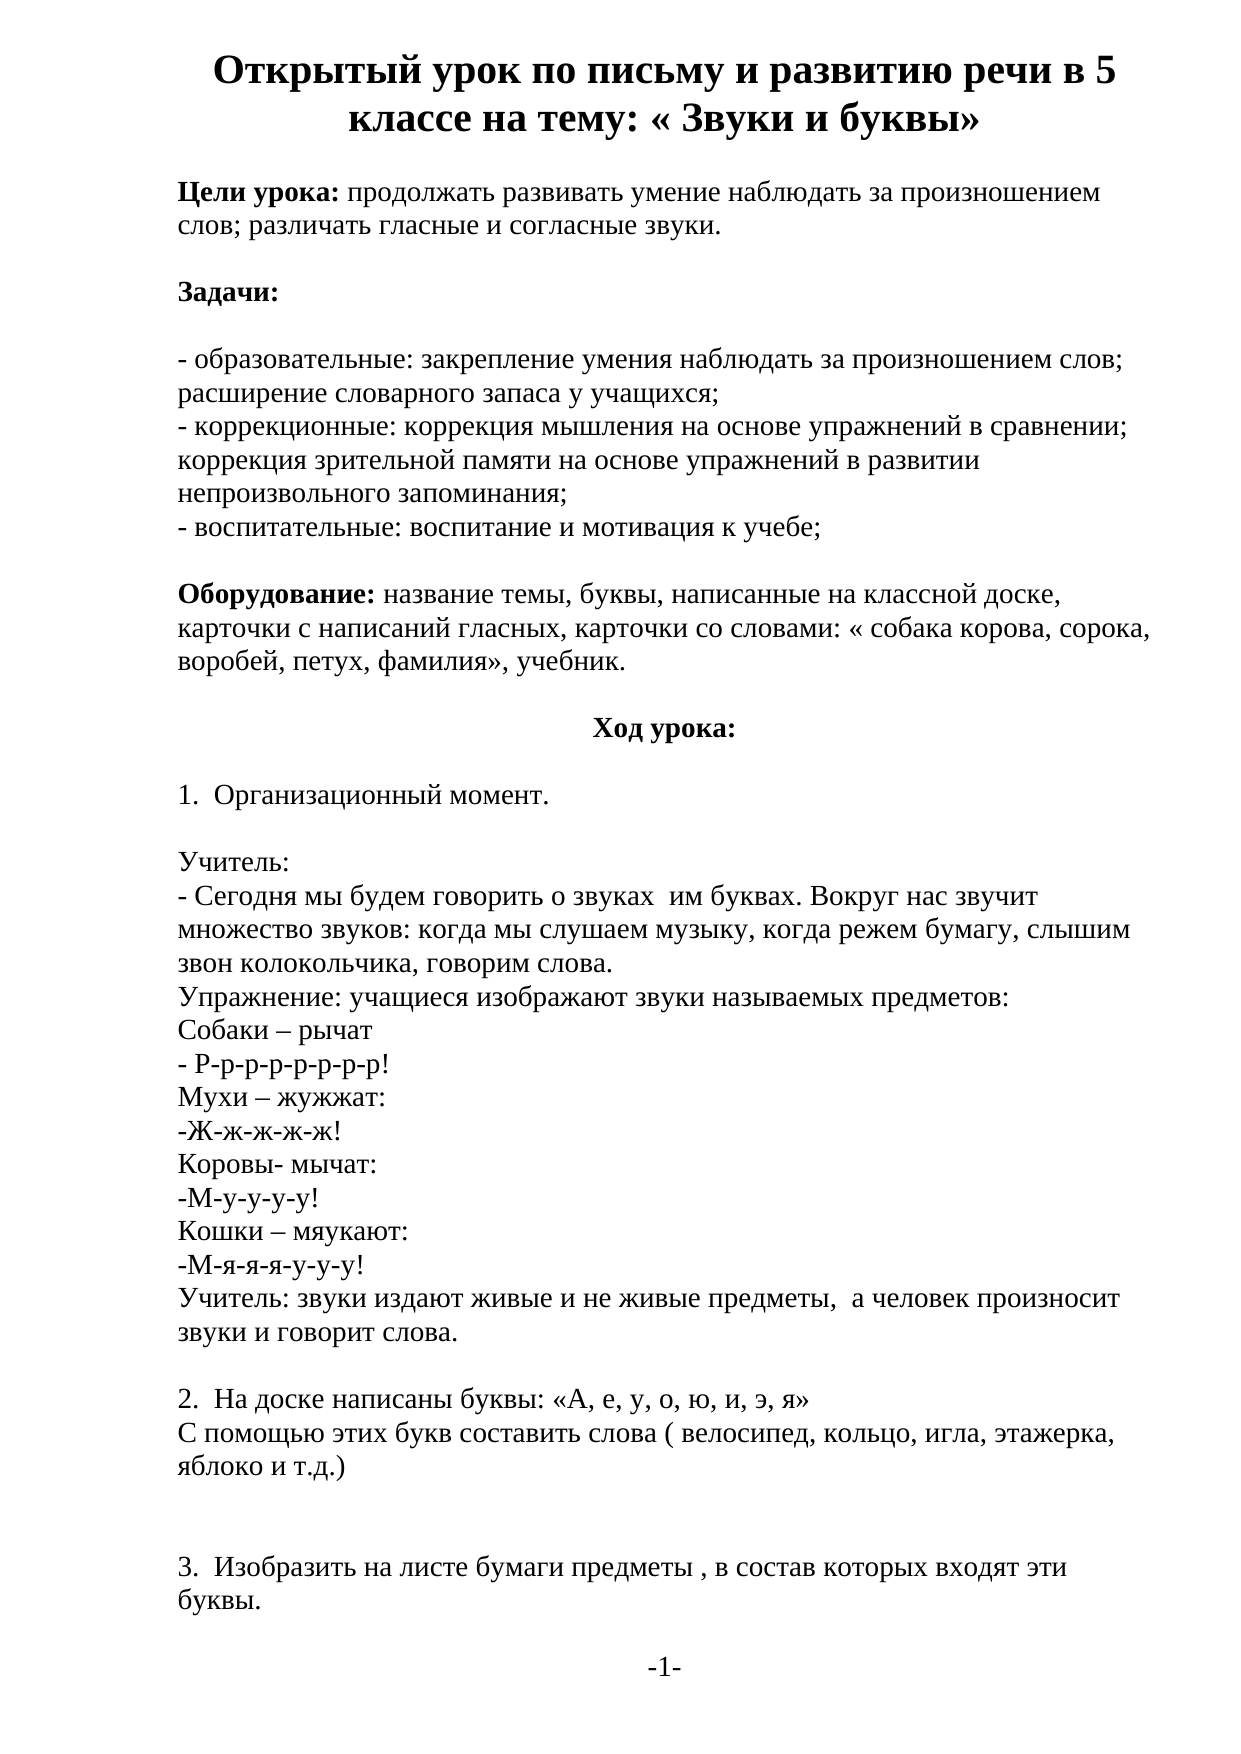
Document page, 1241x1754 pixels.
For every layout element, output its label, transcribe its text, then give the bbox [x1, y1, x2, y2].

text Ход урока: [177, 710, 1152, 744]
text Коровы- мычат: [177, 1146, 1152, 1180]
text - образовательные: закрепление умения наблюдать за произношением слов; расширение словарного запаса у учащихся; [177, 341, 1152, 408]
text 1. Организационный момент. [177, 777, 1152, 811]
text - Р-р-р-р-р-р-р-р! [177, 1046, 1152, 1079]
text Мухи – жужжат: [177, 1079, 1152, 1113]
text - Сегодня мы будем говорить о звуках им буквах. Вокруг нас звучит множество звуков: когда мы слушаем музыку, когда режем бумагу, слышим звон колокольчика, говорим слова. [177, 878, 1152, 979]
text -М-у-у-у-у! [177, 1180, 1152, 1213]
text Кошки – мяукают: [177, 1213, 1152, 1247]
text Учитель: [177, 844, 1152, 878]
text -Ж-ж-ж-ж-ж! [177, 1113, 1152, 1146]
text Собаки – рычат [177, 1012, 1152, 1046]
text Открытый урок по письму и развитию речи в 5 классе на тему: « Звуки и буквы» [177, 44, 1152, 140]
text 2. На доске написаны буквы: «А, е, у, о, ю, и, э, я» [177, 1381, 1152, 1415]
text Оборудование: название темы, буквы, написанные на классной доске, карточки с написаний гласных, карточки со словами: « собака корова, сорока, воробей, петух, фамилия», учебник. [177, 576, 1152, 677]
text Учитель: звуки издают живые и не живые предметы, а человек произносит звуки и говорит слова. [177, 1281, 1152, 1348]
text С помощью этих букв составить слова ( велосипед, кольцо, игла, этажерка, яблоко и т.д.) [177, 1415, 1152, 1482]
text - коррекционные: коррекция мышления на основе упражнений в сравнении; коррекция зрительной памяти на основе упражнений в развитии непроизвольного запоминания; [177, 408, 1152, 509]
text - воспитательные: воспитание и мотивация к учебе; [177, 509, 1152, 543]
text 3. Изобразить на листе бумаги предметы , в состав которых входят эти буквы. [177, 1549, 1152, 1616]
text Задачи: [177, 274, 1152, 308]
text -1- [177, 1649, 1152, 1683]
text Упражнение: учащиеся изображают звуки называемых предметов: [177, 979, 1152, 1012]
text -М-я-я-я-у-у-у! [177, 1247, 1152, 1281]
text Цели урока: продолжать развивать умение наблюдать за произношением слов; различать гласные и согласные звуки. [177, 174, 1152, 241]
